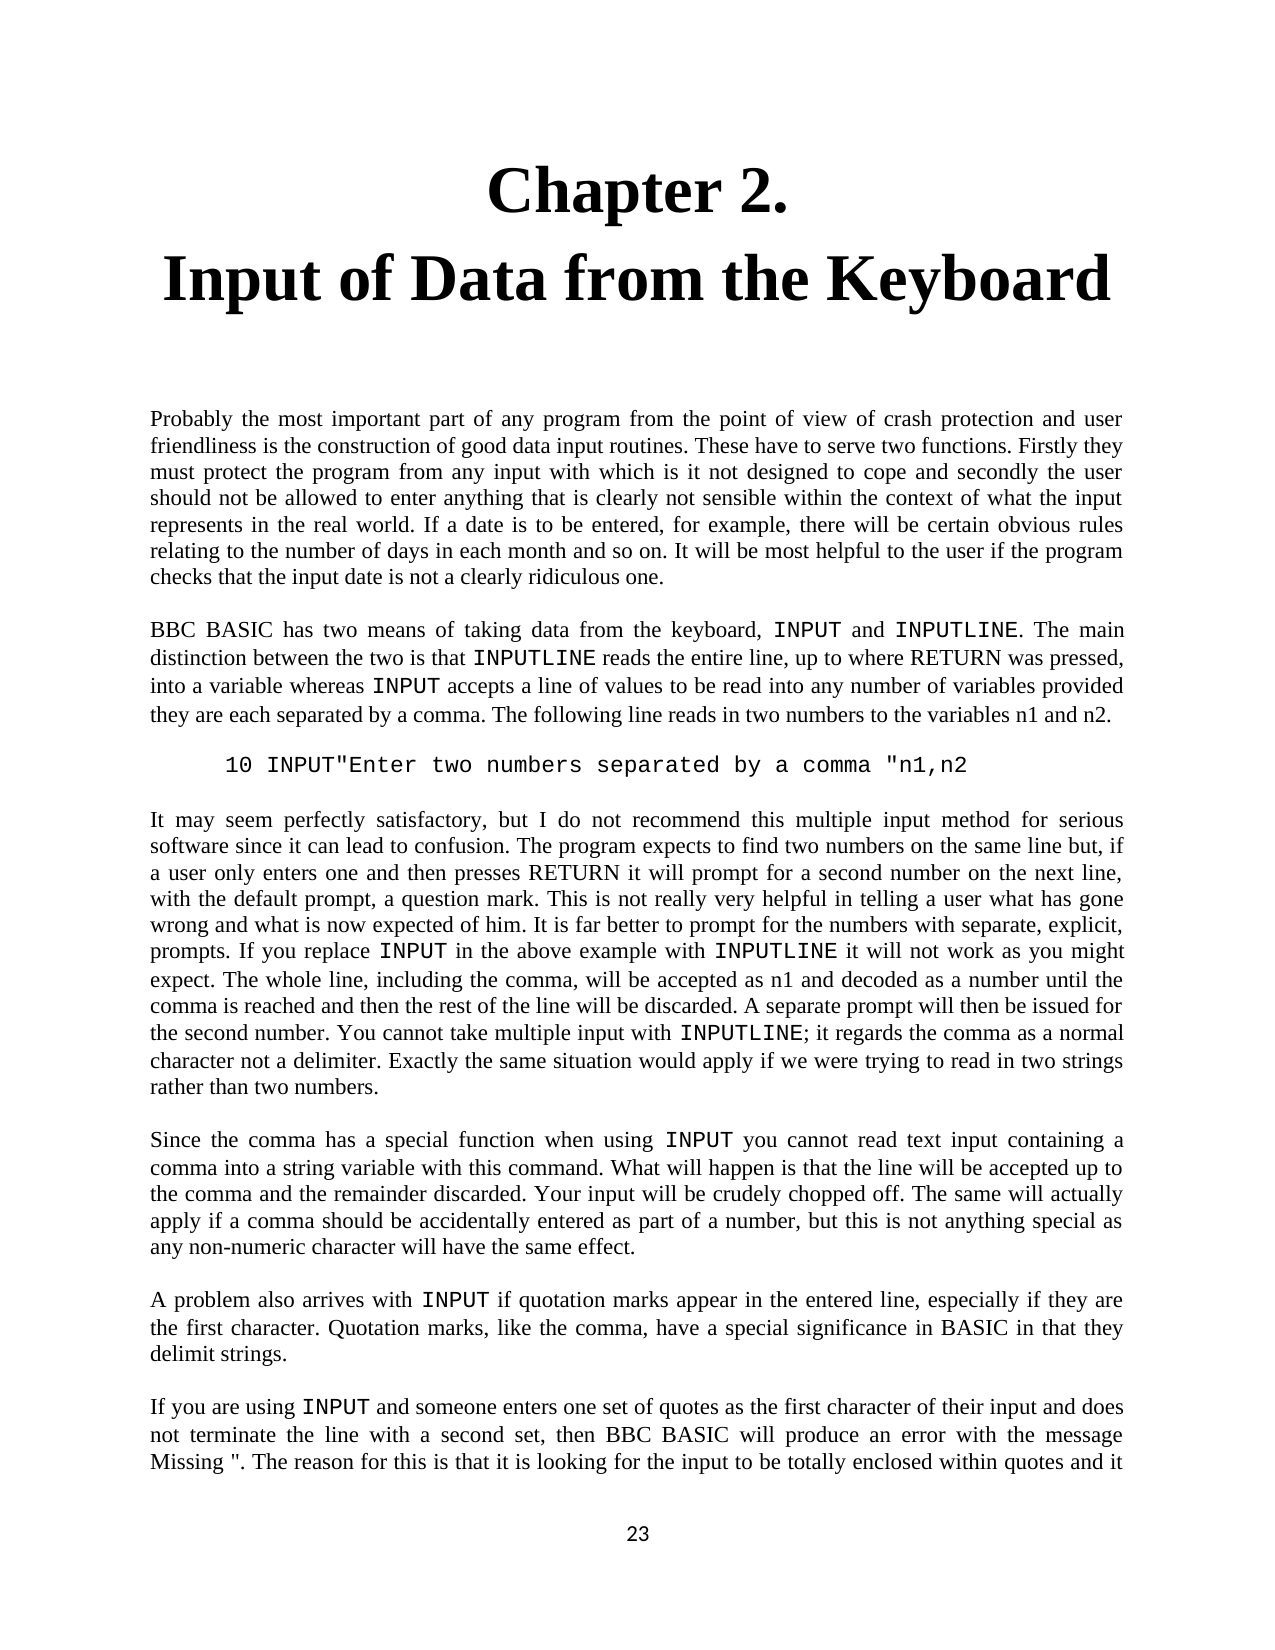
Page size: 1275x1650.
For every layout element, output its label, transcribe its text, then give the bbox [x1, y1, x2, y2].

text It may seem perfectly satisfactory, but I do not recommend this multiple input method for serious software since it can lead to confusion. The program expects to find two numbers on the same line but, if a user only enters one and then presses RETURN it will prompt for a second number on the next line, with the default prompt, a question mark. This is not really very helpful in telling a user what has gone wrong and what is now expected of him. It is far better to prompt for the numbers with separate, explicit, prompts. If you replace INPUT in the above example with INPUTLINE it will not work as you might expect. The whole line, including the comma, will be accepted as n1 and decoded as a number until the comma is reached and then the rest of the line will be discarded. A separate prompt will then be issued for the second number. You cannot take multiple input with INPUTLINE; it regards the comma as a normal character not a delimiter. Exactly the same situation would apply if we were trying to read in two strings rather than two numbers. [150, 806, 1125, 1099]
text 10 INPUT"Enter two numbers separated by a comma "n1,n2 [150, 753, 1125, 779]
text Since the comma has a special function when using INPUT you cannot read text input containing a comma into a string variable with this command. What will happen is that the line will be accepted up to the comma and the remainder discarded. Your input will be crudely chopped off. The same will actually apply if a comma should be accidentally entered as part of a number, but this is not anything special as any non-numeric character will have the same effect. [150, 1126, 1125, 1259]
text Probably the most important part of any program from the point of view of crash protection and user friendliness is the construction of good data input routines. These have to serve two functions. Firstly they must protect the program from any input with which is it not designed to cope and secondly the user should not be allowed to enter anything that is clearly not sensible within the context of what the input represents in the real world. If a date is to be entered, for example, there will be certain obvious rules relating to the number of days in each month and so on. It will be most helpful to the user if the program checks that the input date is not a clearly ridiculous one. [150, 405, 1125, 590]
text A problem also arrives with INPUT if quotation marks appear in the entered line, especially if they are the first character. Quotation marks, like the comma, have a special significance in BASIC in that they delimit strings. [150, 1286, 1125, 1367]
subtitle Chapter 2. [150, 150, 1125, 227]
text BBC BASIC has two means of taking data from the keyboard, INPUT and INPUTLINE. The main distinction between the two is that INPUTLINE reads the entire line, up to where RETURN was pressed, into a variable whereas INPUT accepts a line of values to be read into any number of variables provided they are each separated by a comma. The following line reads in two numbers to the variables n1 and n2. [150, 616, 1125, 727]
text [150, 1393, 1125, 1474]
subtitle Input of Data from the Keyboard [150, 238, 1125, 315]
